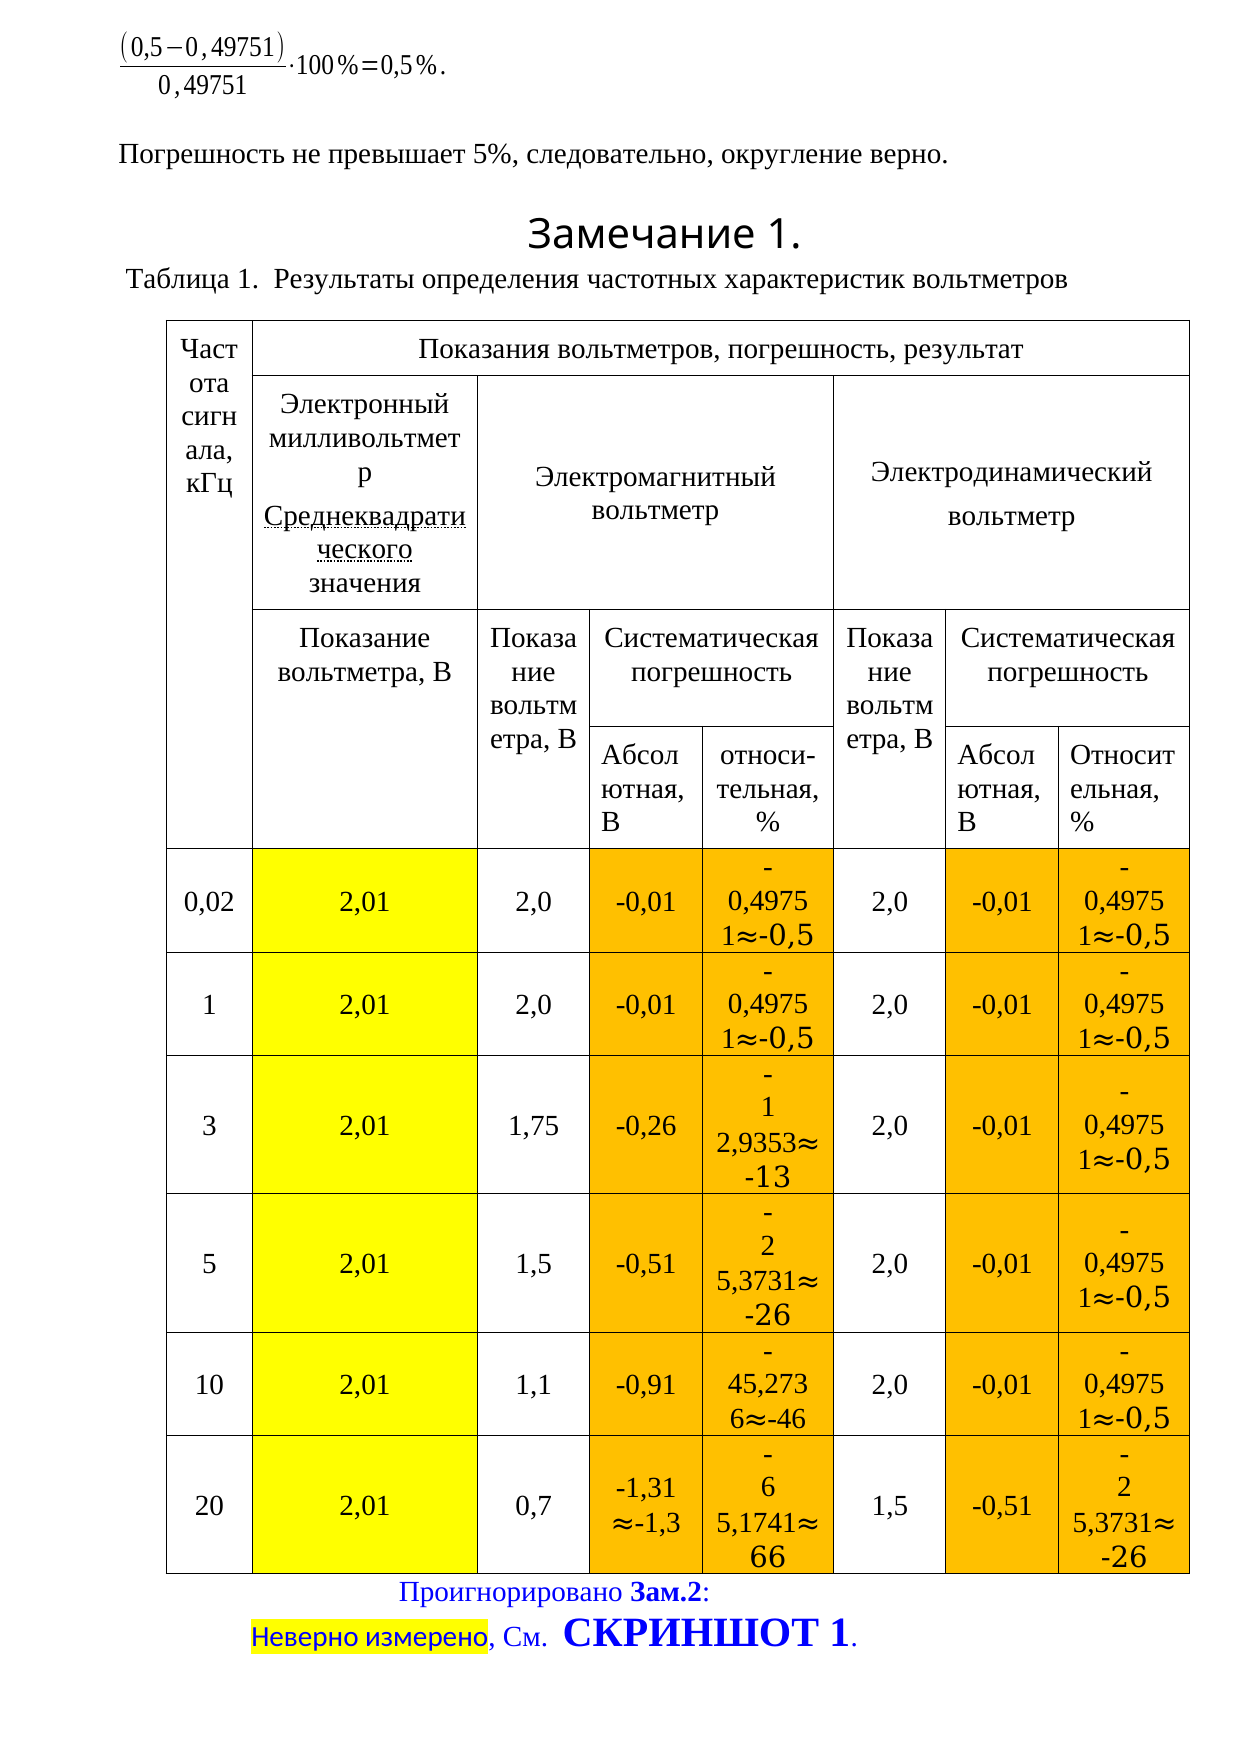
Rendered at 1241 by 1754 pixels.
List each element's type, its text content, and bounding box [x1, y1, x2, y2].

table_cell -12,9353≈-13 [703, 1056, 833, 1193]
table_cell Абсолютная, В [946, 727, 1058, 848]
table_cell 2,0 [478, 849, 589, 952]
table_cell -45,2736≈-46 [703, 1333, 833, 1435]
table_cell 20 [167, 1436, 252, 1573]
table_cell -0,01 [590, 849, 702, 952]
table_cell 10 [167, 1333, 252, 1435]
table_header Частота сигнала, кГц [167, 321, 252, 848]
table_cell 5 [167, 1194, 252, 1332]
table_cell Электронный милливольтметр Среднеквадратического значения [253, 376, 477, 609]
table_cell Абсолютная, В [590, 727, 702, 848]
table_cell 0,02 [167, 849, 252, 952]
table_cell 1,75 [478, 1056, 589, 1193]
table_cell 2,01 [253, 1333, 477, 1435]
table_cell 2,01 [253, 1194, 477, 1332]
table_cell 1,5 [478, 1194, 589, 1332]
table_header Показания вольтметров, погрешность, результат [253, 321, 1189, 375]
table_cell Относительная, % [1059, 727, 1189, 848]
table_cell -0,49751≈-0,5 [1059, 953, 1189, 1055]
table_cell 2,01 [253, 849, 477, 952]
table_cell 1 [167, 953, 252, 1055]
table_cell -0,49751≈-0,5 [1059, 849, 1189, 952]
text Погрешность не превышает 5%, следовательно, округление верно. [118, 100, 1152, 170]
table_cell -0,49751≈-0,5 [703, 953, 833, 1055]
table_cell -0,26 [590, 1056, 702, 1193]
table_cell -65,1741≈66 [703, 1436, 833, 1573]
table_cell -0,49751≈-0,5 [703, 849, 833, 952]
table_cell -0,49751≈-0,5 [1059, 1333, 1189, 1435]
table_cell -0,51 [590, 1194, 702, 1332]
table_cell -0,01 [946, 1194, 1058, 1332]
table_cell -1,31 ≈-1,3 [590, 1436, 702, 1573]
table_cell 2,0 [834, 1194, 945, 1332]
table_cell Систематическая погрешность [946, 610, 1189, 726]
table_cell Показание вольтметра, В [253, 610, 477, 848]
table_cell 3 [167, 1056, 252, 1193]
table_cell -25,3731≈-26 [1059, 1436, 1189, 1573]
table_cell 1,1 [478, 1333, 589, 1435]
table_cell Показание вольтметра, В [478, 610, 589, 848]
table_cell 2,0 [834, 1056, 945, 1193]
text Замечание 1. [177, 204, 1152, 261]
table_cell 2,0 [834, 849, 945, 952]
table_cell -0,91 [590, 1333, 702, 1435]
table_cell Электродинамический вольтметр [834, 376, 1189, 609]
table_cell -0,01 [946, 849, 1058, 952]
table_cell -0,49751≈-0,5 [1059, 1056, 1189, 1193]
table_cell Систематическая погрешность [590, 610, 833, 726]
table_cell -0,01 [946, 953, 1058, 1055]
table_cell -0,51 [946, 1436, 1058, 1573]
table_cell 2,0 [478, 953, 589, 1055]
table_cell -0,49751≈-0,5 [1059, 1194, 1189, 1332]
table_cell относи-тельная, % [703, 727, 833, 848]
table_cell 1,5 [834, 1436, 945, 1573]
table_cell -0,01 [590, 953, 702, 1055]
table_cell 2,0 [834, 1333, 945, 1435]
text Проигнорировано Зам.2: Неверно измерено, См. СКРИНШОТ 1. [177, 1574, 1152, 1656]
table_cell -25,3731≈-26 [703, 1194, 833, 1332]
table_cell 2,01 [253, 953, 477, 1055]
table_cell 0,7 [478, 1436, 589, 1573]
table_cell 2,0 [834, 953, 945, 1055]
table_cell -0,01 [946, 1056, 1058, 1193]
table_cell Показание вольтметра, В [834, 610, 945, 848]
table_cell -0,01 [946, 1333, 1058, 1435]
text Таблица 1. Результаты определения частотных характеристик вольтметров [118, 261, 1152, 295]
table_cell Электромагнитный вольтметр [478, 376, 833, 609]
table_cell 2,01 [253, 1056, 477, 1193]
table_cell 2,01 [253, 1436, 477, 1573]
